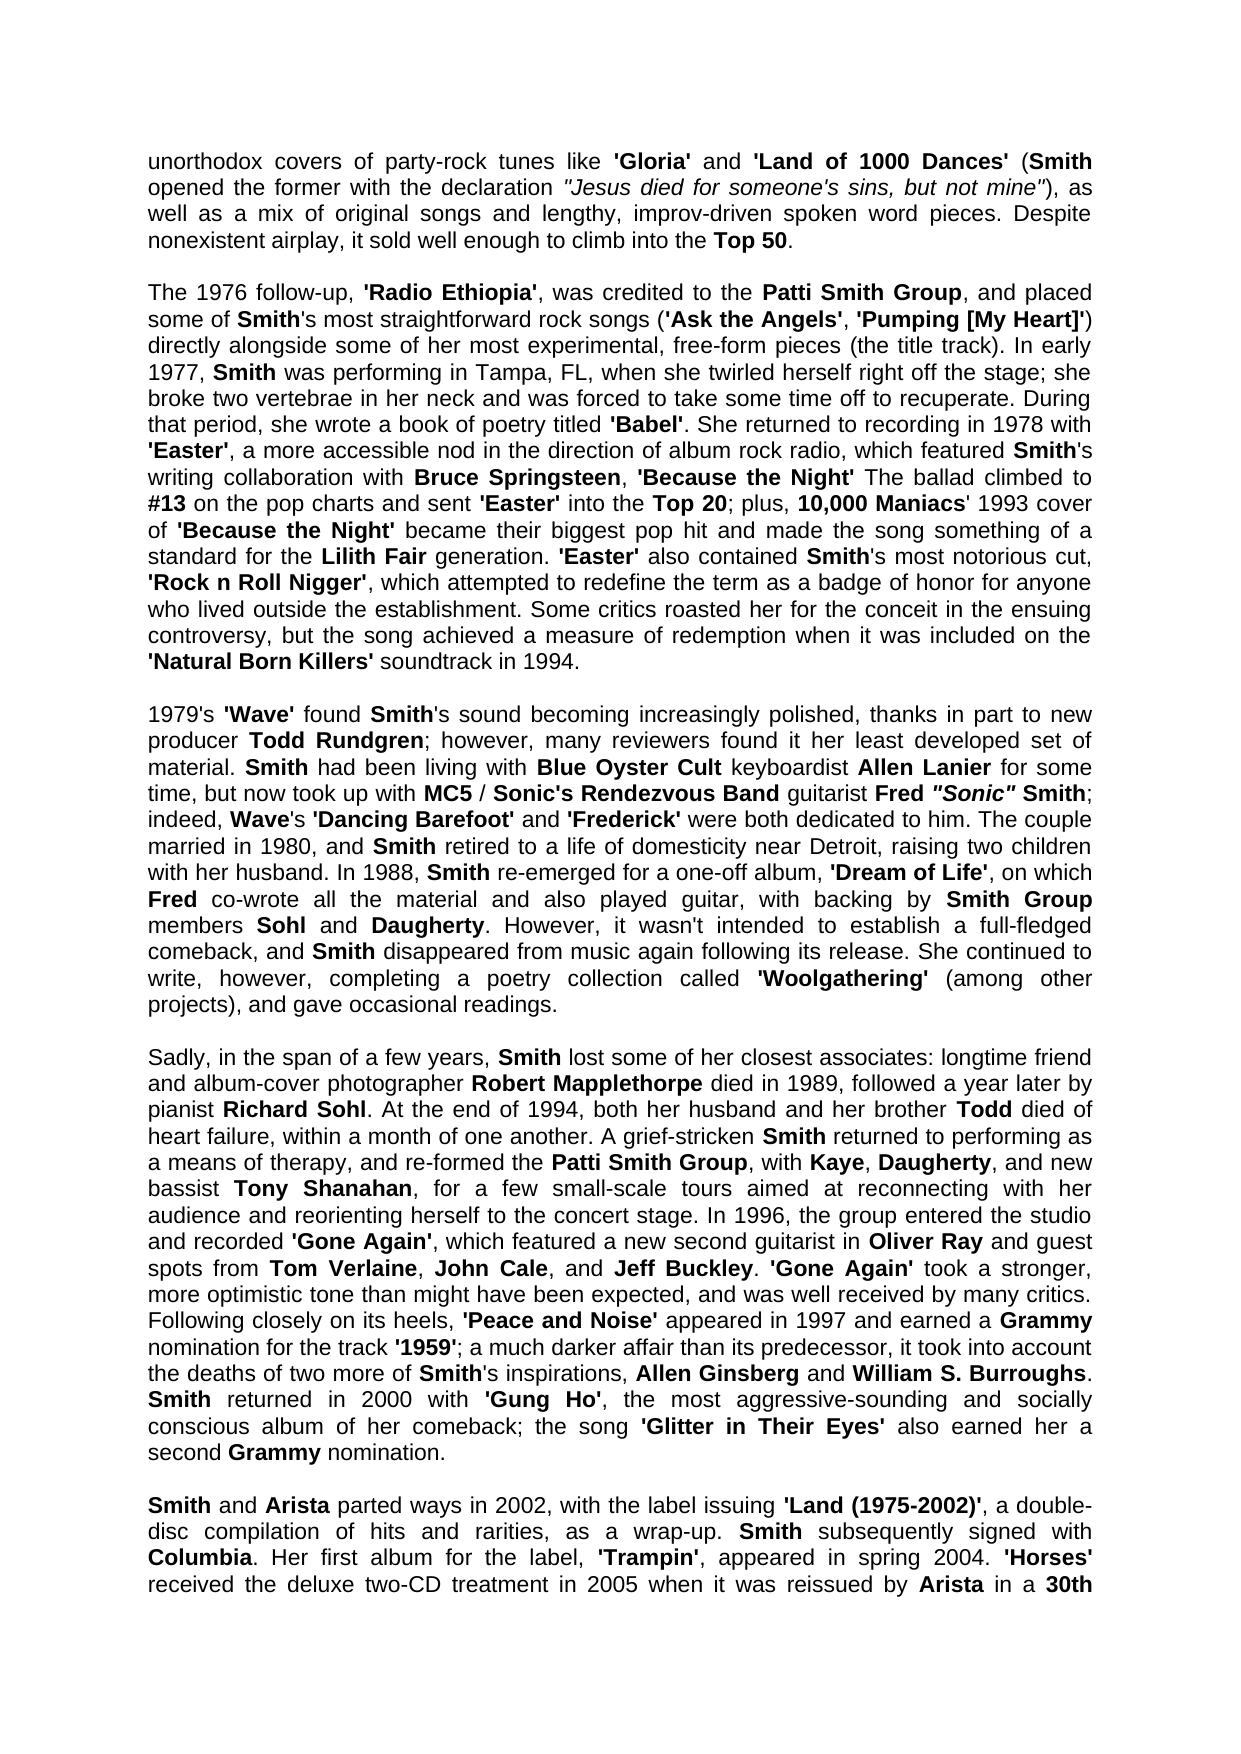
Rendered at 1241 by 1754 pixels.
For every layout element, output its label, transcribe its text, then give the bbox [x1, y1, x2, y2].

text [148, 148, 1093, 253]
text 1979's 'Wave' found Smith's sound becoming increasingly polished, thanks in part to new producer Todd Rundgren; however, many reviewers found it her least developed set of material. Smith had been living with Blue Oyster Cult keyboardist Allen Lanier for some time, but now took up with MC5 / Sonic's Rendezvous Band guitarist Fred "Sonic" Smith; indeed, Wave's 'Dancing Barefoot' and 'Frederick' were both dedicated to him. The couple married in 1980, and Smith retired to a life of domesticity near Detroit, raising two children with her husband. In 1988, Smith re-emerged for a one-off album, 'Dream of Life', on which Fred co-wrote all the material and also played guitar, with backing by Smith Group members Sohl and Daugherty. However, it wasn't intended to establish a full-fledged comeback, and Smith disappeared from music again following its release. She continued to write, however, completing a poetry collection called 'Woolgathering' (among other projects), and gave occasional readings. [148, 701, 1093, 1017]
text Sadly, in the span of a few years, Smith lost some of her closest associates: longtime friend and album-cover photographer Robert Mapplethorpe died in 1989, followed a year later by pianist Richard Sohl. At the end of 1994, both her husband and her brother Todd died of heart failure, within a month of one another. A grief-stricken Smith returned to performing as a means of therapy, and re-formed the Patti Smith Group, with Kaye, Daugherty, and new bassist Tony Shanahan, for a few small-scale tours aimed at reconnecting with her audience and reorienting herself to the concert stage. In 1996, the group entered the studio and recorded 'Gone Again', which featured a new second guitarist in Oliver Ray and guest spots from Tom Verlaine, John Cale, and Jeff Buckley. 'Gone Again' took a stronger, more optimistic tone than might have been expected, and was well received by many critics. Following closely on its heels, 'Peace and Noise' appeared in 1997 and earned a Grammy nomination for the track '1959'; a much darker affair than its predecessor, it took into account the deaths of two more of Smith's inspirations, Allen Ginsberg and William S. Burroughs. Smith returned in 2000 with 'Gung Ho', the most aggressive-sounding and socially conscious album of her comeback; the song 'Glitter in Their Eyes' also earned her a second Grammy nomination. [148, 1044, 1093, 1465]
text The 1976 follow-up, 'Radio Ethiopia', was credited to the Patti Smith Group, and placed some of Smith's most straightforward rock songs ('Ask the Angels', 'Pumping [My Heart]') directly alongside some of her most experimental, free-form pieces (the title track). In early 1977, Smith was performing in Tampa, FL, when she twirled herself right off the stage; she broke two vertebrae in her neck and was forced to take some time off to recuperate. During that period, she wrote a book of poetry titled 'Babel'. She returned to recording in 1978 with 'Easter', a more accessible nod in the direction of album rock radio, which featured Smith's writing collaboration with Bruce Springsteen, 'Because the Night' The ballad climbed to #13 on the pop charts and sent 'Easter' into the Top 20; plus, 10,000 Maniacs' 1993 cover of 'Because the Night' became their biggest pop hit and made the song something of a standard for the Lilith Fair generation. 'Easter' also contained Smith's most notorious cut, 'Rock n Roll Nigger', which attempted to redefine the term as a badge of honor for anyone who lived outside the establishment. Some critics roasted her for the conceit in the ensuing controversy, but the song achieved a measure of redemption when it was included on the 'Natural Born Killers' soundtrack in 1994. [148, 279, 1093, 675]
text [148, 1492, 1093, 1597]
